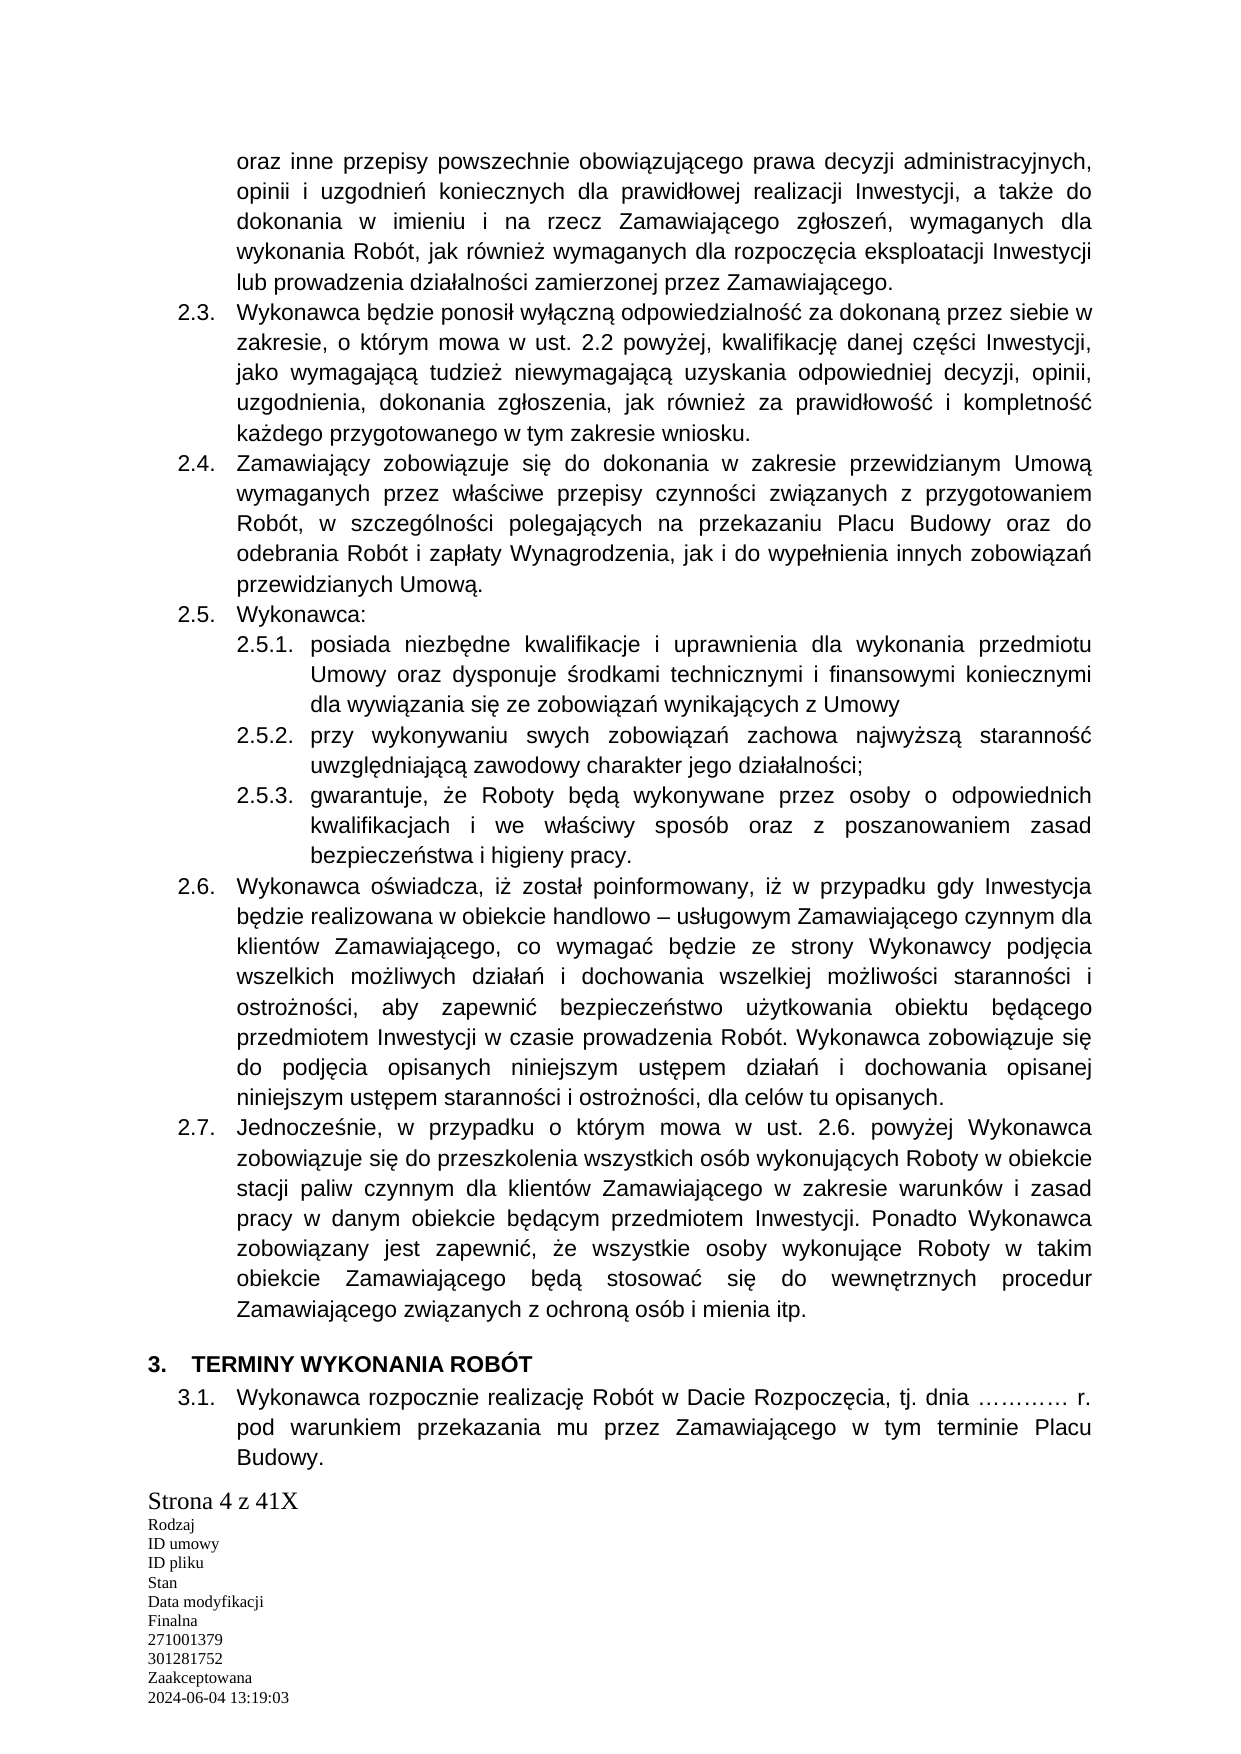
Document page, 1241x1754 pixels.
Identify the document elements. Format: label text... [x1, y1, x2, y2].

list Zamawiający zobowiązuje się do dokonania w zakresie przewidzianym Umową wymaganych przez właściwe przepisy czynności związanych z przygotowaniem Robót, w szczególności polegających na przekazaniu Placu Budowy oraz do odebrania Robót i zapłaty Wynagrodzenia, jak i do wypełnienia innych zobowiązań przewidzianych Umową. [177, 450, 1092, 597]
list Wykonawca rozpocznie realizację Robót w Dacie Rozpoczęcia, tj. dnia ………… r. pod warunkiem przekazania mu przez Zamawiającego w tym terminie Placu Budowy. [177, 1383, 1092, 1470]
subtitle TERMINY WYKONANIA ROBÓT [148, 1351, 1092, 1377]
list posiada niezbędne kwalifikacje i uprawnienia dla wykonania przedmiotu Umowy oraz dysponuje środkami technicznymi i finansowymi koniecznymi dla wywiązania się ze zobowiązań wynikających z Umowy [236, 631, 1092, 718]
list gwarantuje, że Roboty będą wykonywane przez osoby o odpowiednich kwalifikacjach i we właściwy sposób oraz z poszanowaniem zasad bezpieczeństwa i higieny pracy. [236, 782, 1092, 869]
list Jednocześnie, w przypadku o którym mowa w ust. 2.6. powyżej Wykonawca zobowiązuje się do przeszkolenia wszystkich osób wykonujących Roboty w obiekcie stacji paliw czynnym dla klientów Zamawiającego w zakresie warunków i zasad pracy w danym obiekcie będącym przedmiotem Inwestycji. Ponadto Wykonawca zobowiązany jest zapewnić, że wszystkie osoby wykonujące Roboty w takim obiekcie Zamawiającego będą stosować się do wewnętrznych procedur Zamawiającego związanych z ochroną osób i mienia itp. [177, 1114, 1092, 1322]
list Wykonawca: [177, 601, 1092, 627]
list Wykonawca oświadcza, iż został poinformowany, iż w przypadku gdy Inwestycja będzie realizowana w obiekcie handlowo – usługowym Zamawiającego czynnym dla klientów Zamawiającego, co wymagać będzie ze strony Wykonawcy podjęcia wszelkich możliwych działań i dochowania wszelkiej możliwości staranności i ostrożności, aby zapewnić bezpieczeństwo użytkowania obiektu będącego przedmiotem Inwestycji w czasie prowadzenia Robót. Wykonawca zobowiązuje się do podjęcia opisanych niniejszym ustępem działań i dochowania opisanej niniejszym ustępem staranności i ostrożności, dla celów tu opisanych. [177, 873, 1092, 1111]
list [177, 148, 1092, 295]
list Wykonawca będzie ponosił wyłączną odpowiedzialność za dokonaną przez siebie w zakresie, o którym mowa w ust. 2.2 powyżej, kwalifikację danej części Inwestycji, jako wymagającą tudzież niewymagającą uzyskania odpowiedniej decyzji, opinii, uzgodnienia, dokonania zgłoszenia, jak również za prawidłowość i kompletność każdego przygotowanego w tym zakresie wniosku. [177, 299, 1092, 446]
list przy wykonywaniu swych zobowiązań zachowa najwyższą staranność uwzględniającą zawodowy charakter jego działalności; [236, 722, 1092, 778]
